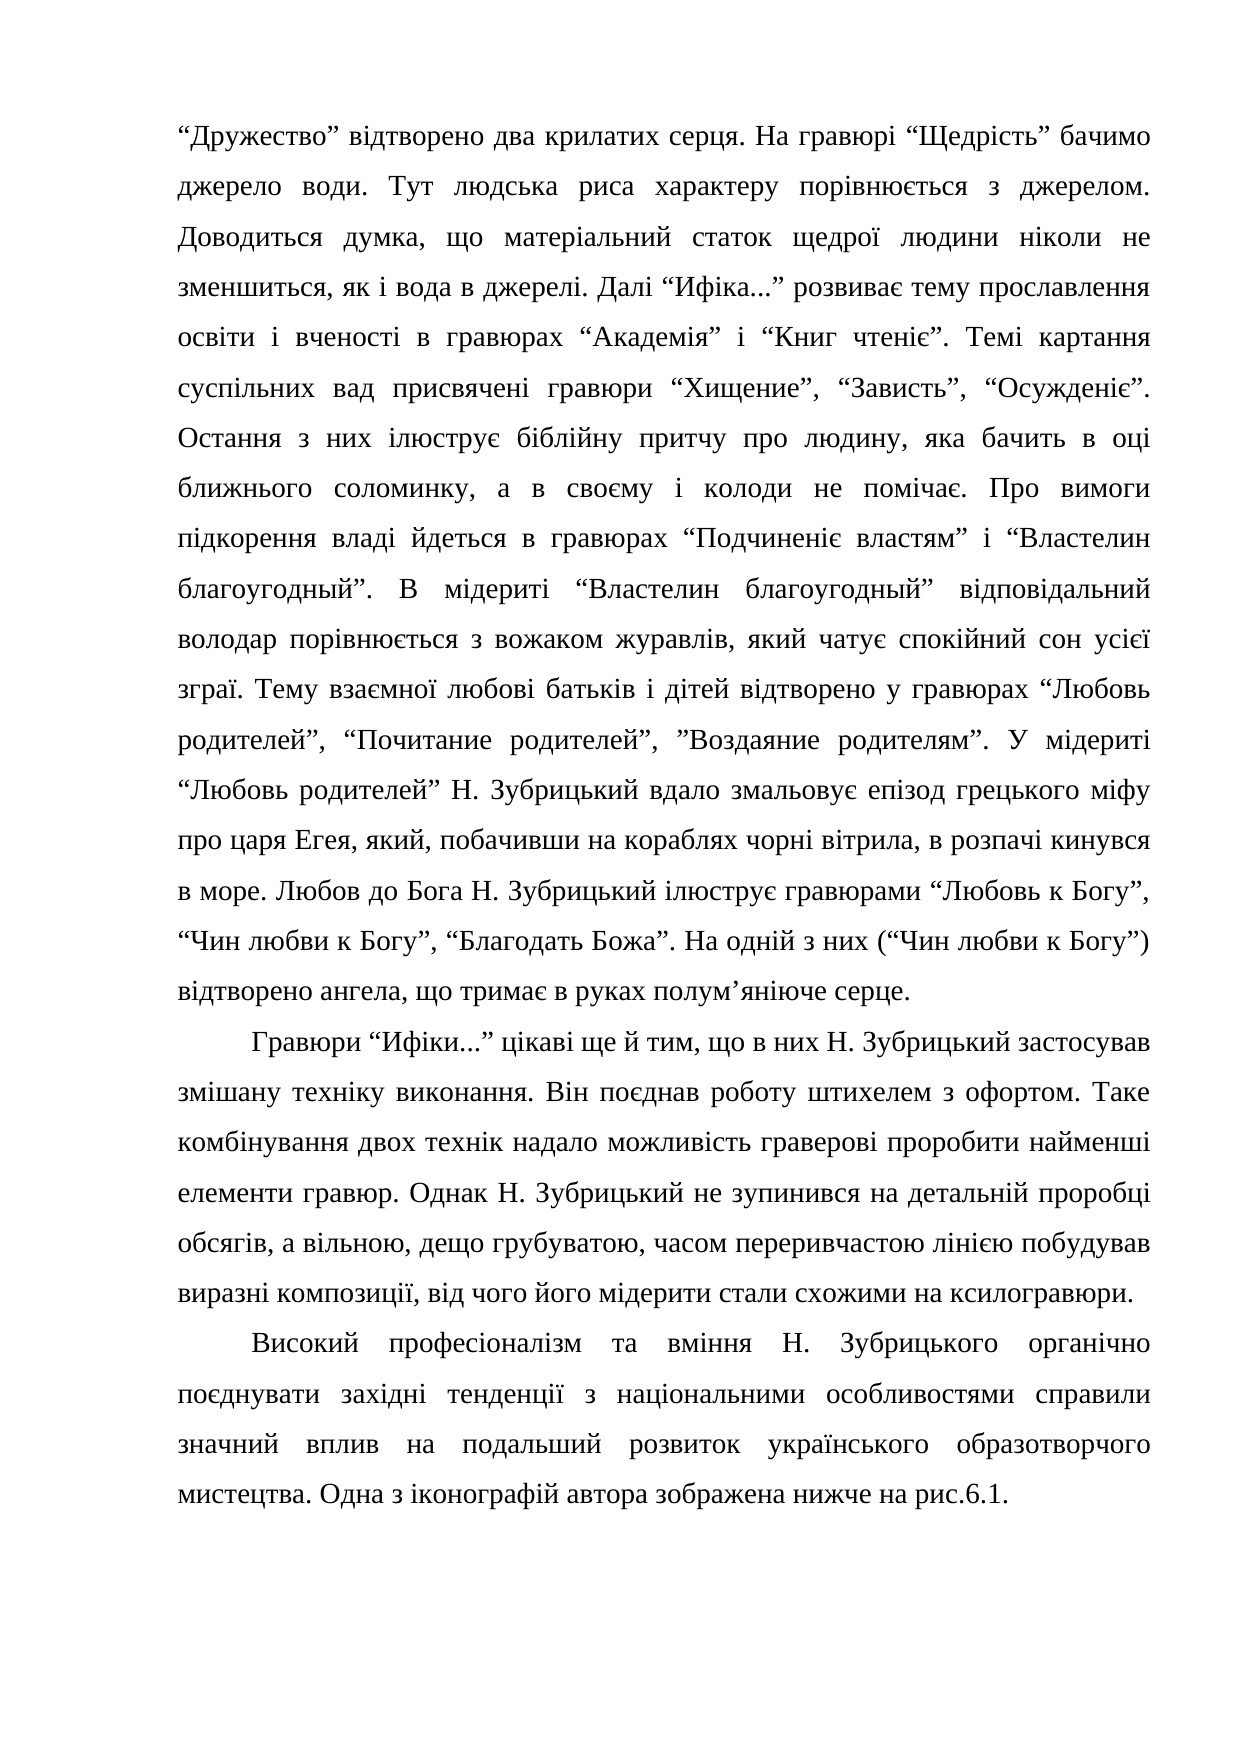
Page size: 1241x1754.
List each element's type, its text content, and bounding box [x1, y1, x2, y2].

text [177, 118, 1152, 1007]
text Високий професіоналізм та вміння Н. Зубрицького органічно поєднувати західні тенденції з національними особливостями справили значний вплив на подальший розвиток українського образотворчого мистецтва. Одна з іконографій автора зображена нижче на рис.6.1. [177, 1326, 1152, 1510]
text Гравюри “Ифіки...” цікаві ще й тим, що в них Н. Зубрицький застосував змішану техніку виконання. Він поєднав роботу штихелем з офортом. Таке комбінування двох технік надало можливість граверові проробити найменші елементи гравюр. Однак Н. Зубрицький не зупинився на детальній проробці обсягів, а вільною, дещо грубуватою, часом переривчастою лінією побудував виразні композиції, від чого його мідерити стали схожими на ксилогравюри. [177, 1024, 1152, 1309]
